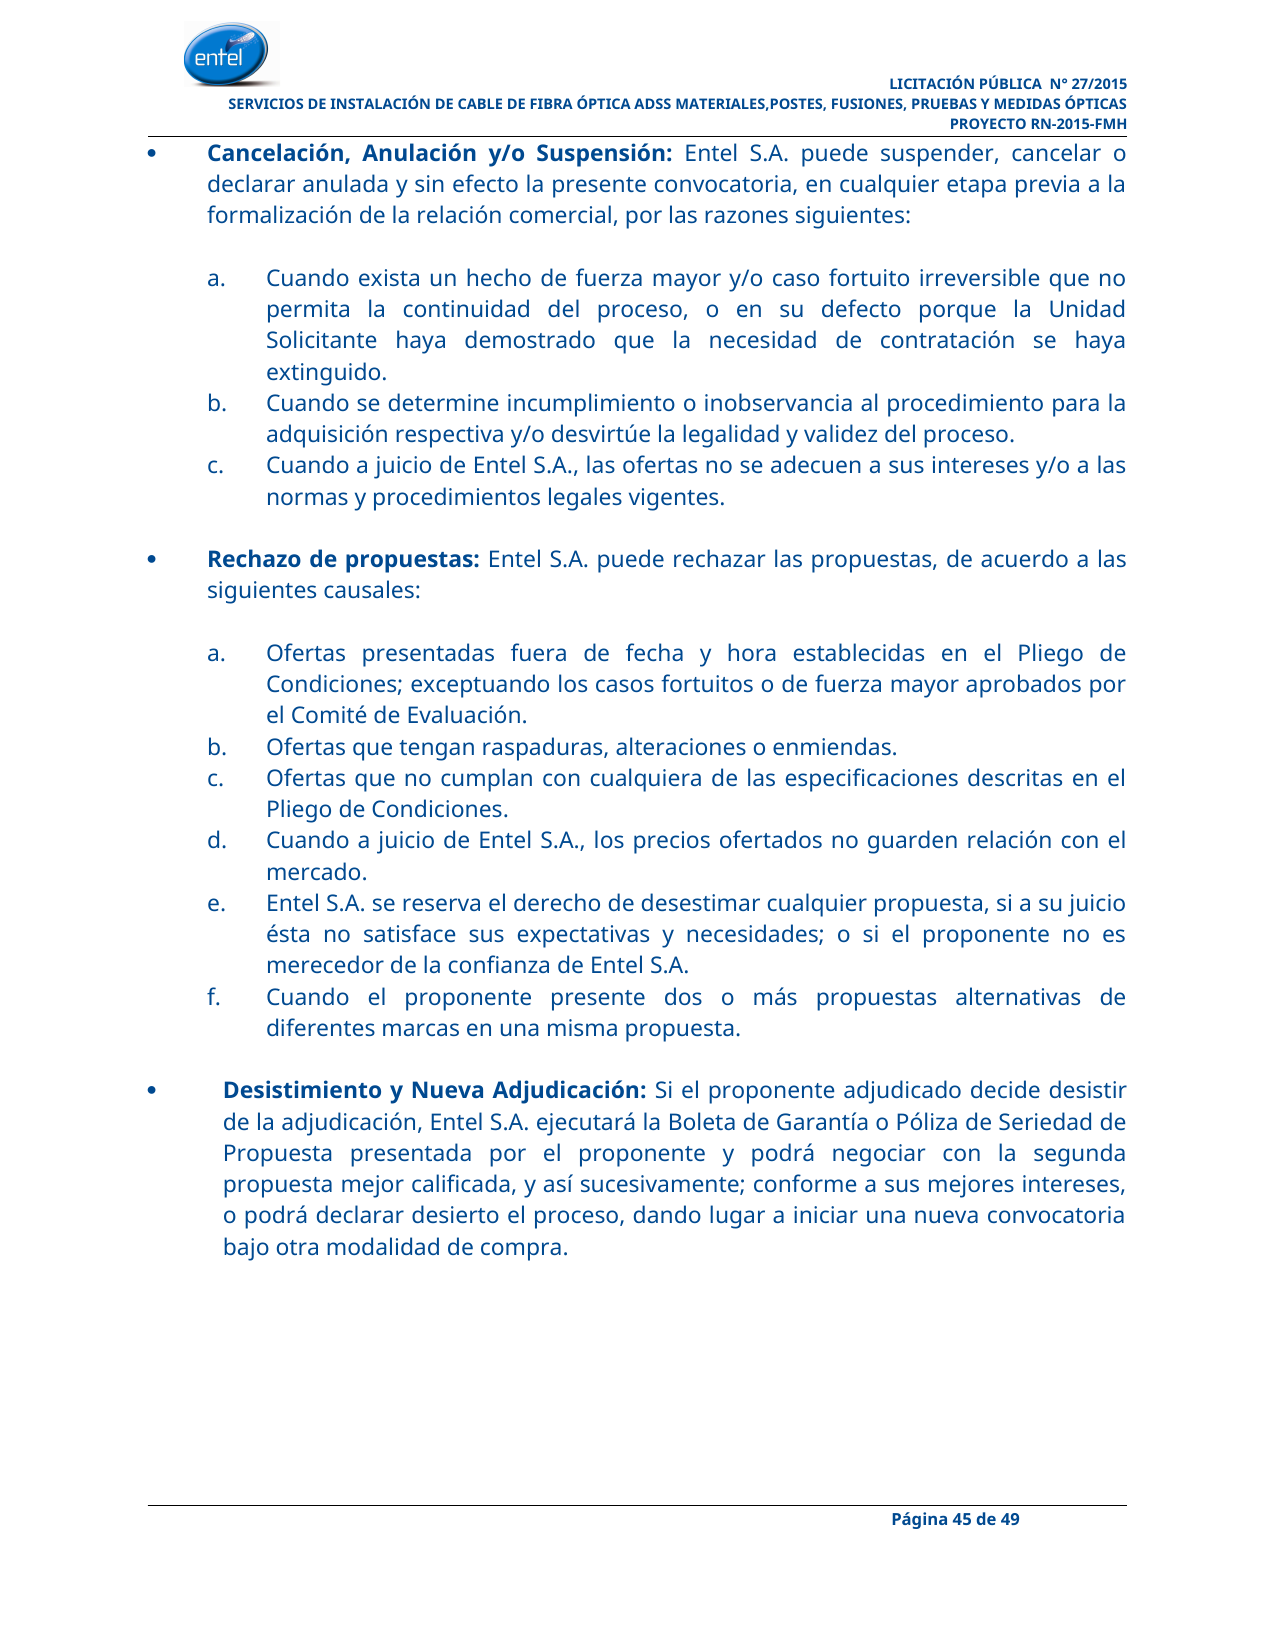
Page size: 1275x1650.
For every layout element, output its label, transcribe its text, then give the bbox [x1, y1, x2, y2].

list Cancelación, Anulación y/o Suspensión: Entel S.A. puede suspender, cancelar o declarar anulada y sin efecto la presente convocatoria, en cualquier etapa previa a la formalización de la relación comercial, por las razones siguientes: [148, 137, 1127, 230]
list Ofertas que no cumplan con cualquiera de las especificaciones descritas en el Pliego de Condiciones. [207, 762, 1127, 824]
list Ofertas que tengan raspaduras, alteraciones o enmiendas. [207, 730, 1127, 762]
picture [183, 21, 281, 87]
list Entel S.A. se reserva el derecho de desestimar cualquier propuesta, si a su juicio ésta no satisface sus expectativas y necesidades; o si el proponente no es merecedor de la confianza de Entel S.A. [207, 887, 1127, 980]
list Ofertas presentadas fuera de fecha y hora establecidas en el Pliego de Condiciones; exceptuando los casos fortuitos o de fuerza mayor aprobados por el Comité de Evaluación. [207, 637, 1127, 730]
list Cuando a juicio de Entel S.A., las ofertas no se adecuen a sus intereses y/o a las normas y procedimientos legales vigentes. [207, 449, 1127, 512]
list Rechazo de propuestas: Entel S.A. puede rechazar las propuestas, de acuerdo a las siguientes causales: [148, 543, 1127, 605]
list Cuando exista un hecho de fuerza mayor y/o caso fortuito irreversible que no permita la continuidad del proceso, o en su defecto porque la Unidad Solicitante haya demostrado que la necesidad de contratación se haya extinguido. [207, 262, 1127, 387]
list Cuando se determine incumplimiento o inobservancia al procedimiento para la adquisición respectiva y/o desvirtúe la legalidad y validez del proceso. [207, 387, 1127, 449]
list Cuando el proponente presente dos o más propuestas alternativas de diferentes marcas en una misma propuesta. [207, 980, 1127, 1043]
list Cuando a juicio de Entel S.A., los precios ofertados no guarden relación con el mercado. [207, 824, 1127, 887]
list Desistimiento y Nueva Adjudicación: Si el proponente adjudicado decide desistir de la adjudicación, Entel S.A. ejecutará la Boleta de Garantía o Póliza de Seriedad de Propuesta presentada por el proponente y podrá negociar con la segunda propuesta mejor calificada, y así sucesivamente; conforme a sus mejores intereses, o podrá declarar desierto el proceso, dando lugar a iniciar una nueva convocatoria bajo otra modalidad de compra. [148, 1074, 1127, 1262]
